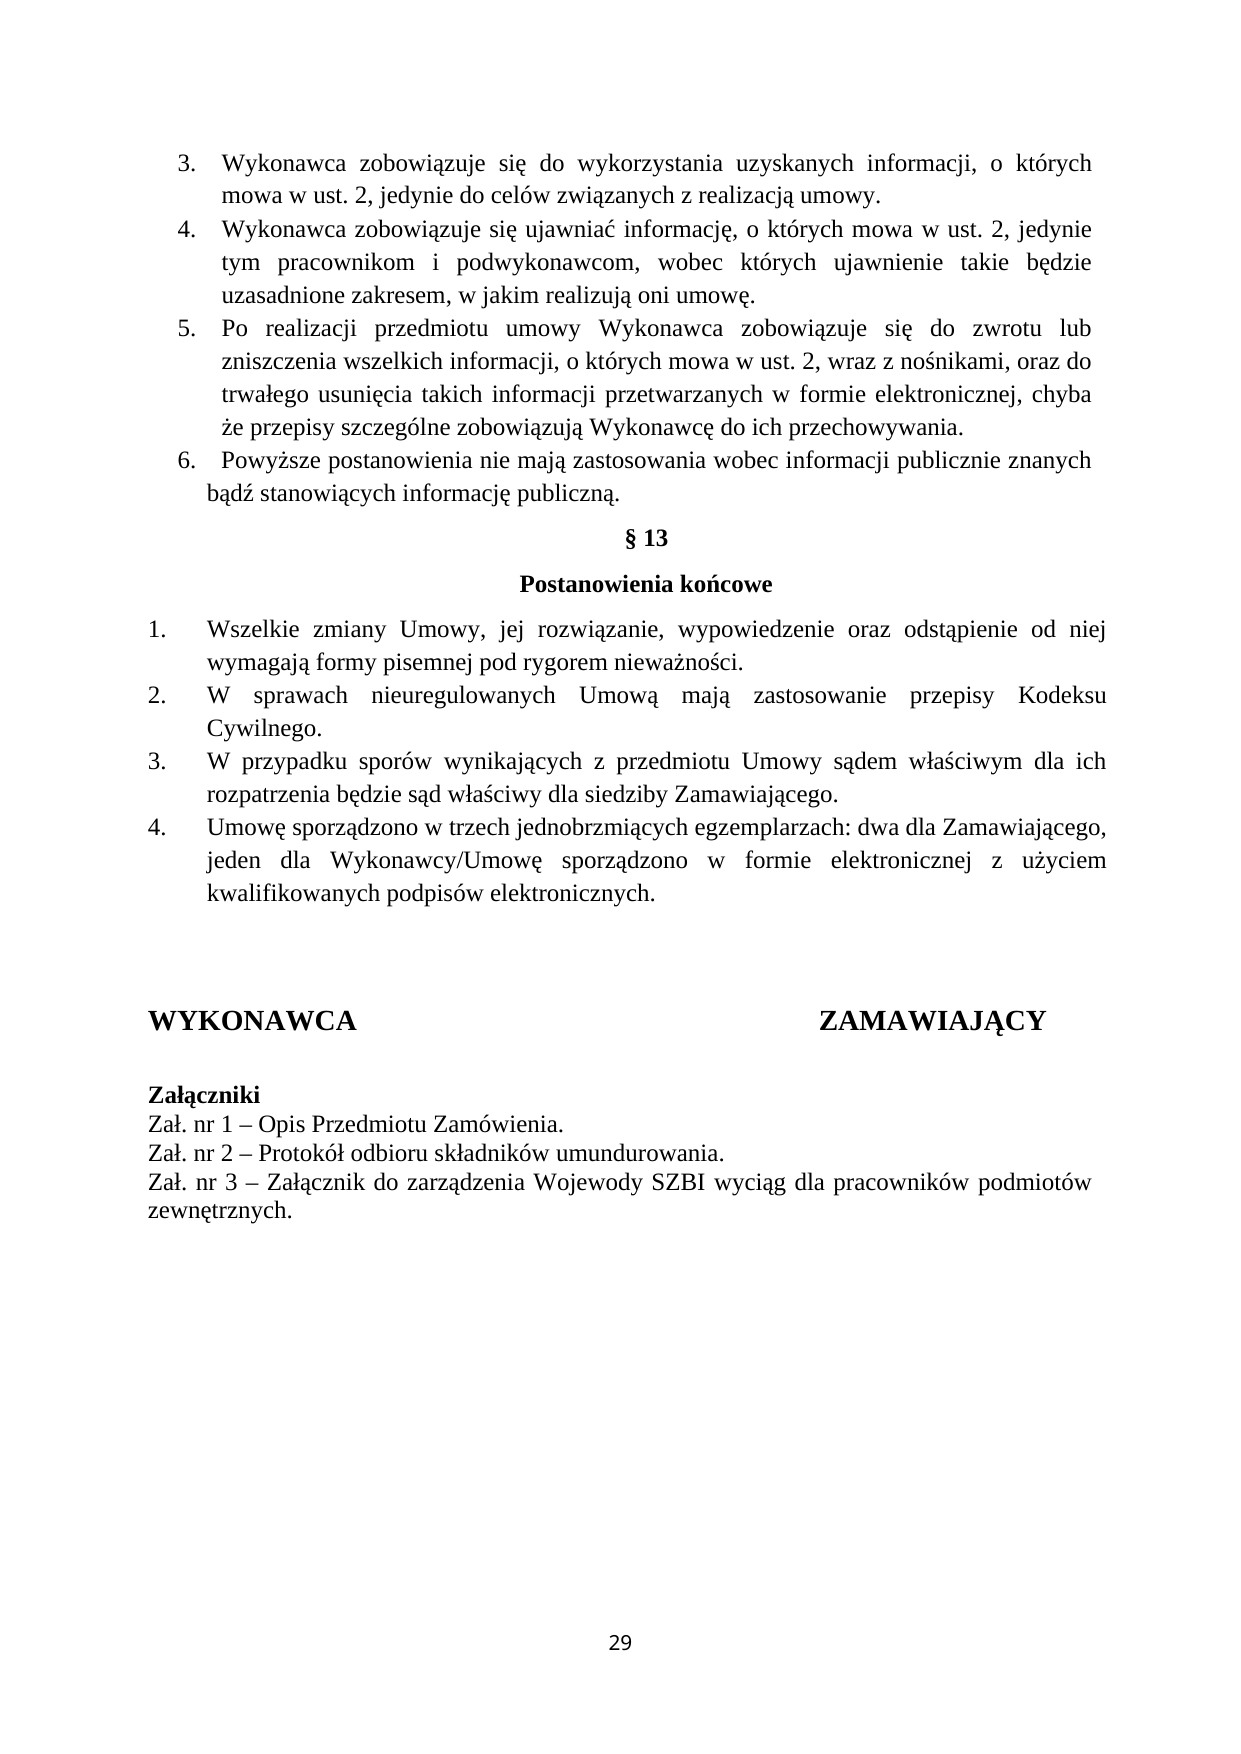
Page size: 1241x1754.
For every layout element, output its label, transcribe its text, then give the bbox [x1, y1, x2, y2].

list Wykonawca zobowiązuje się ujawniać informację, o których mowa w ust. 2, jedynie tym pracownikom i podwykonawcom, wobec których ujawnienie takie będzie uzasadnione zakresem, w jakim realizują oni umowę. [177, 214, 1093, 308]
text Postanowienia końcowe [185, 569, 1107, 598]
text Załączniki [148, 1080, 1093, 1109]
list Po realizacji przedmiotu umowy Wykonawca zobowiązuje się do zwrotu lub zniszczenia wszelkich informacji, o których mowa w ust. 2, wraz z nośnikami, oraz do trwałego usunięcia takich informacji przetwarzanych w formie elektronicznej, chyba że przepisy szczególne zobowiązują Wykonawcę do ich przechowywania. [177, 313, 1093, 441]
list Wszelkie zmiany Umowy, jej rozwiązanie, wypowiedzenie oraz odstąpienie od niej wymagają formy pisemnej pod rygorem nieważności. [148, 614, 1107, 676]
list Wykonawca zobowiązuje się do wykorzystania uzyskanych informacji, o których mowa w ust. 2, jedynie do celów związanych z realizacją umowy. [177, 148, 1093, 209]
list Powyższe postanowienia nie mają zastosowania wobec informacji publicznie znanych bądź stanowiących informację publiczną. [177, 445, 1093, 507]
list W sprawach nieuregulowanych Umową mają zastosowanie przepisy Kodeksu Cywilnego. [148, 680, 1107, 742]
text Zał. nr 3 – Załącznik do zarządzenia Wojewody SZBI wyciąg dla pracowników podmiotów zewnętrznych. [148, 1167, 1093, 1224]
list Umowę sporządzono w trzech jednobrzmiących egzemplarzach: dwa dla Zamawiającego, jeden dla Wykonawcy/Umowę sporządzono w formie elektronicznej z użyciem kwalifikowanych podpisów elektronicznych. [148, 812, 1107, 907]
subtitle WYKONAWCA ZAMAWIAJĄCY [148, 1003, 1093, 1036]
text Zał. nr 1 – Opis Przedmiotu Zamówienia. [148, 1109, 1093, 1138]
text § 13 [185, 523, 1107, 552]
text Zał. nr 2 – Protokół odbioru składników umundurowania. [148, 1138, 1093, 1167]
list W przypadku sporów wynikających z przedmiotu Umowy sądem właściwym dla ich rozpatrzenia będzie sąd właściwy dla siedziby Zamawiającego. [148, 746, 1107, 808]
